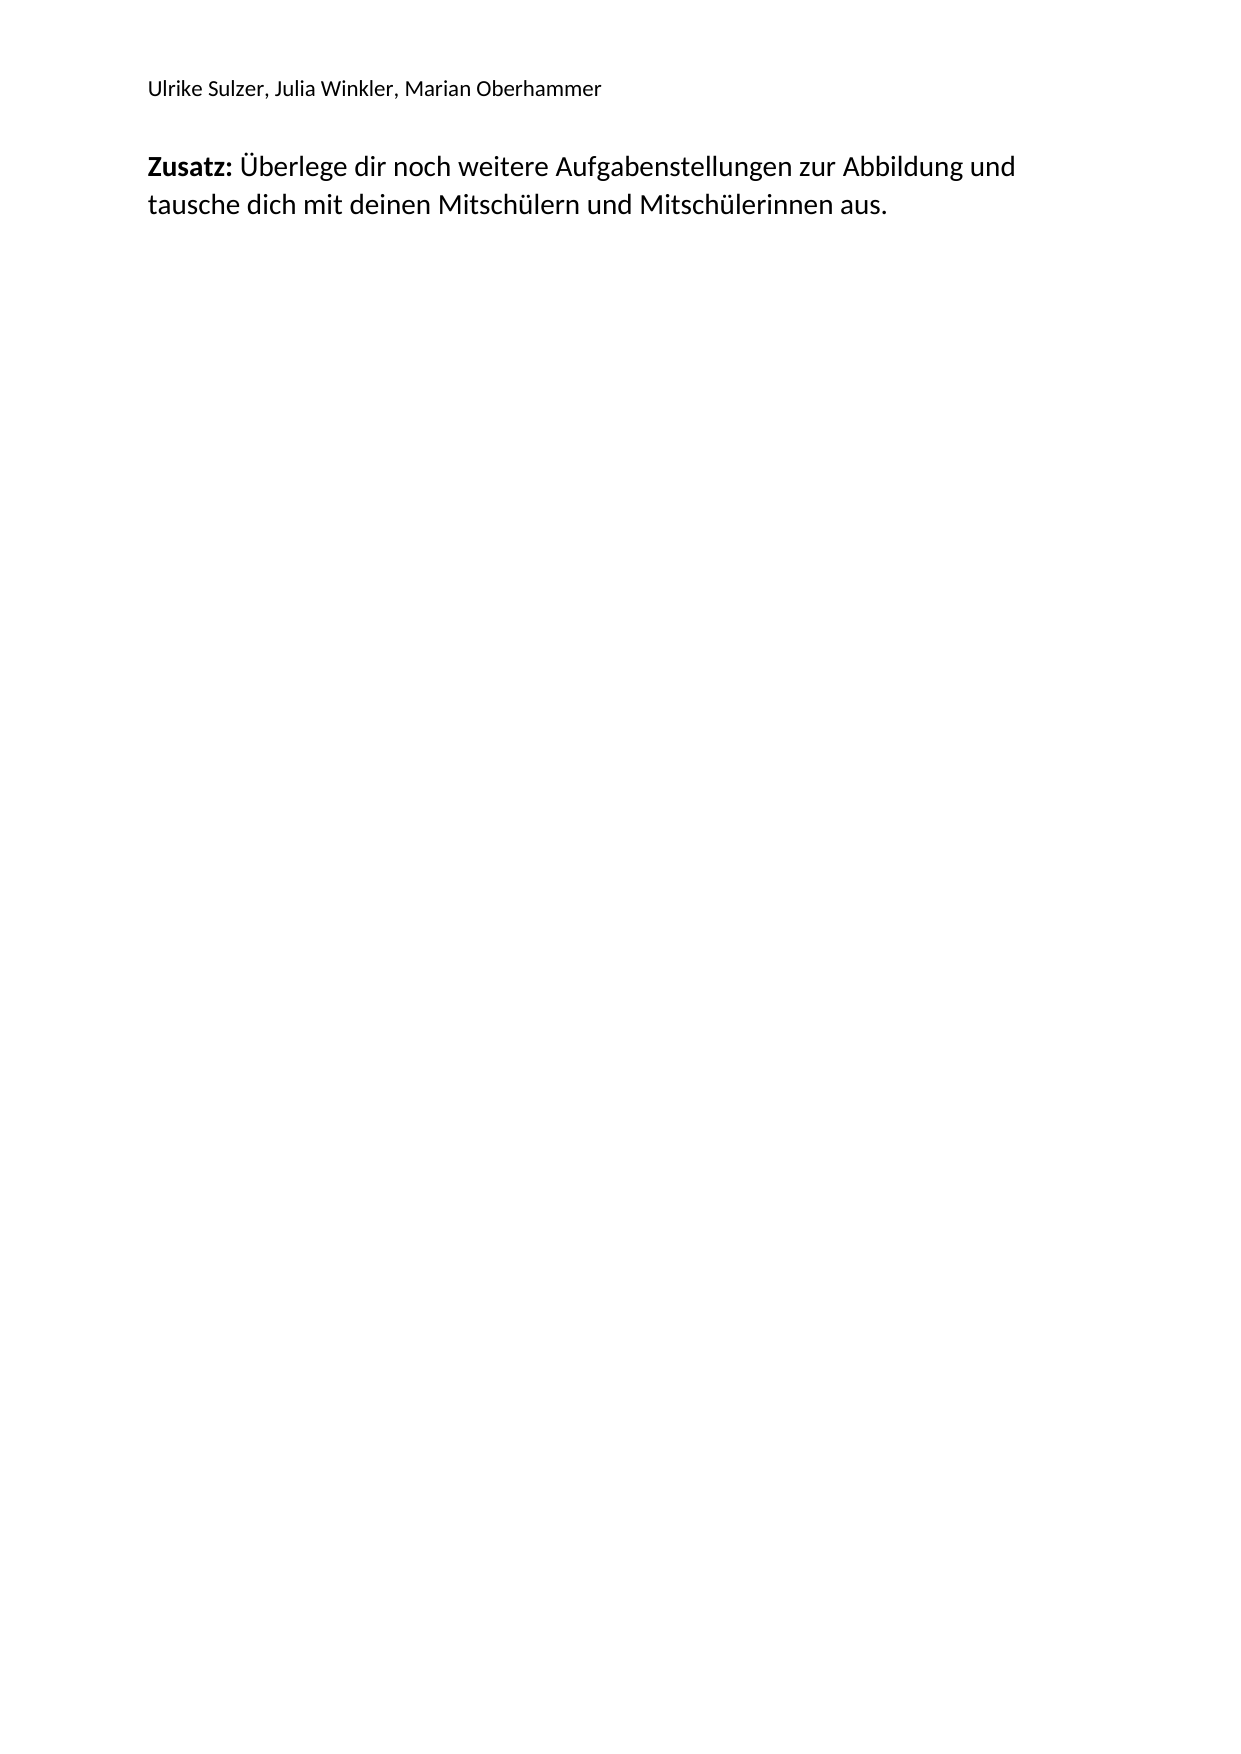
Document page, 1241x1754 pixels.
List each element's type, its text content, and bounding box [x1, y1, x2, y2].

text Zusatz: Überlege dir noch weitere Aufgabenstellungen zur Abbildung und tausche dich mit deinen Mitschülern und Mitschülerinnen aus. [148, 148, 1093, 222]
